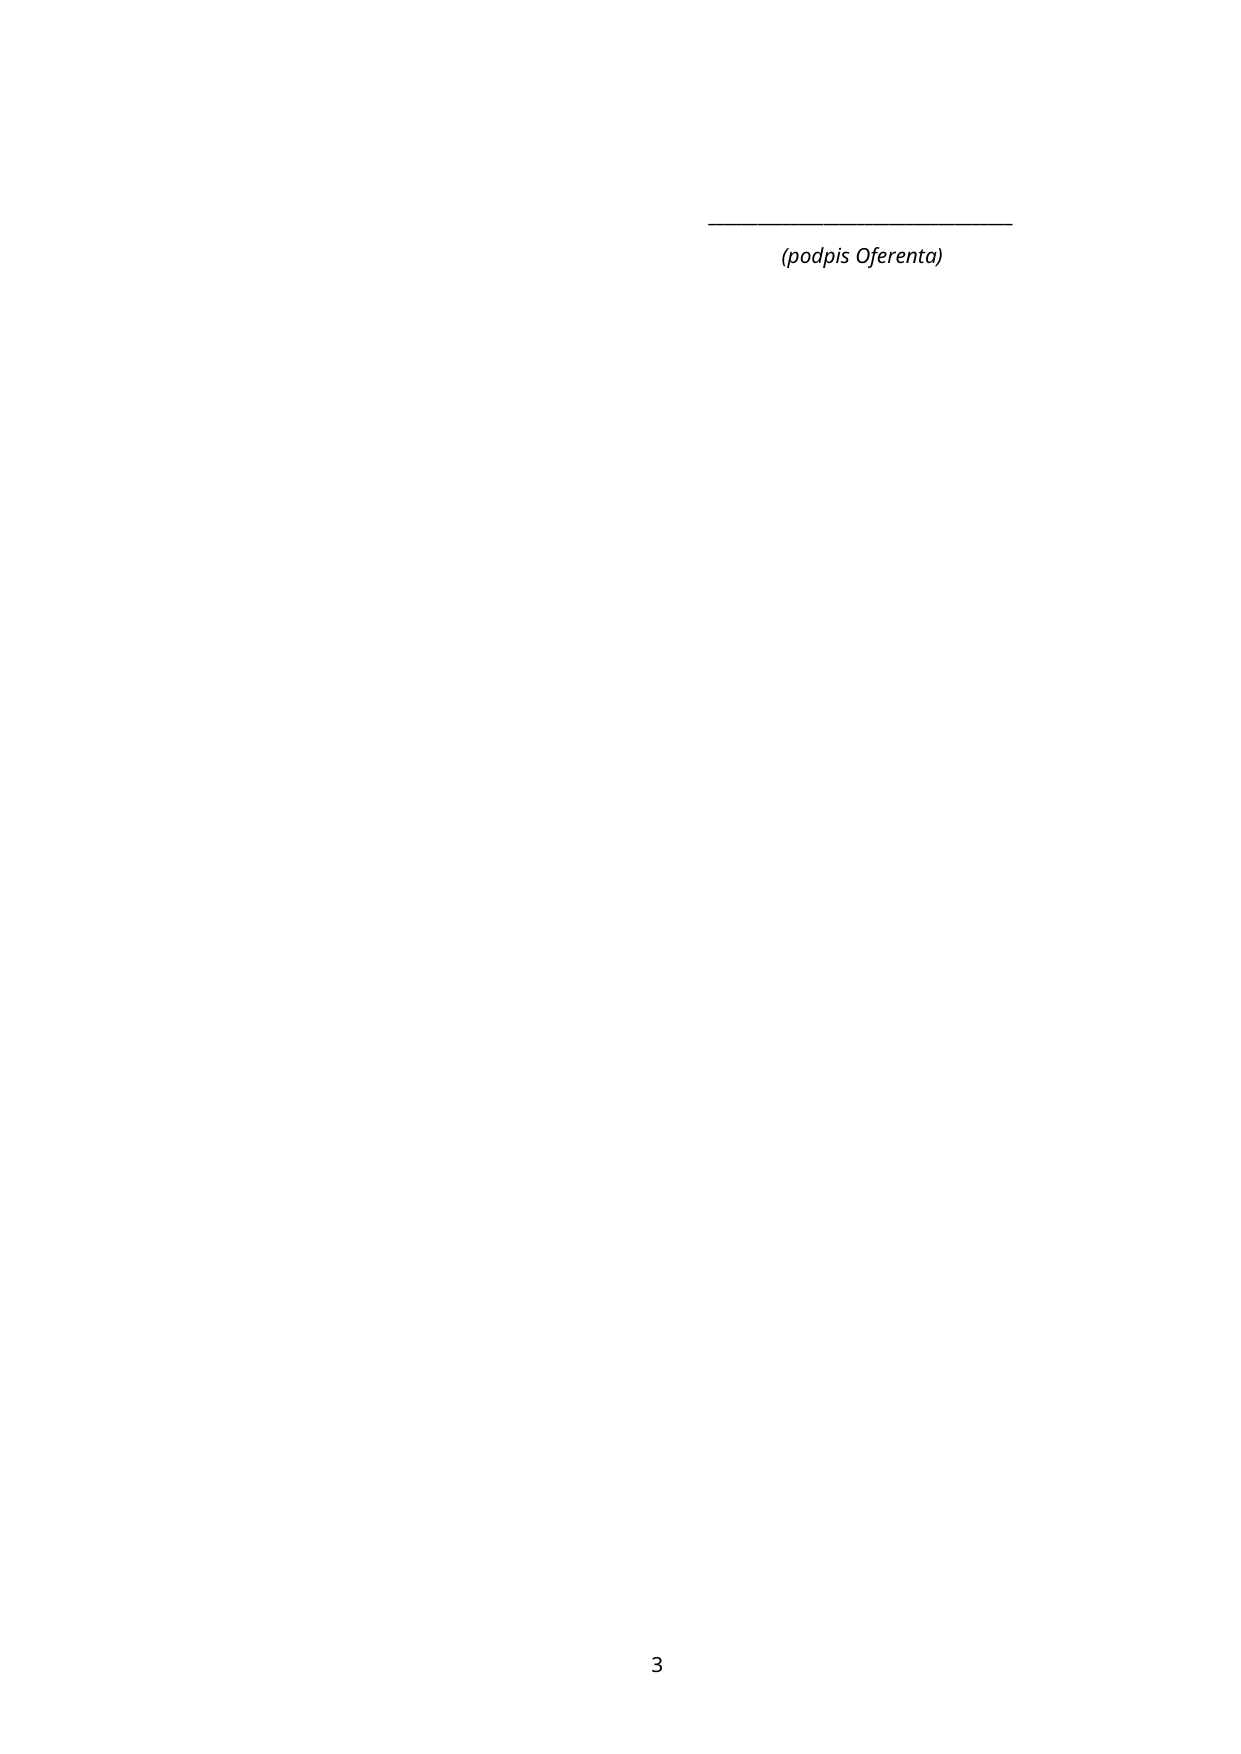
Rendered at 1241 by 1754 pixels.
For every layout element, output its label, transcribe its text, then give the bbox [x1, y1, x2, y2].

text _____________________________________ [177, 200, 1137, 228]
text (podpis Oferenta) [177, 241, 1137, 269]
